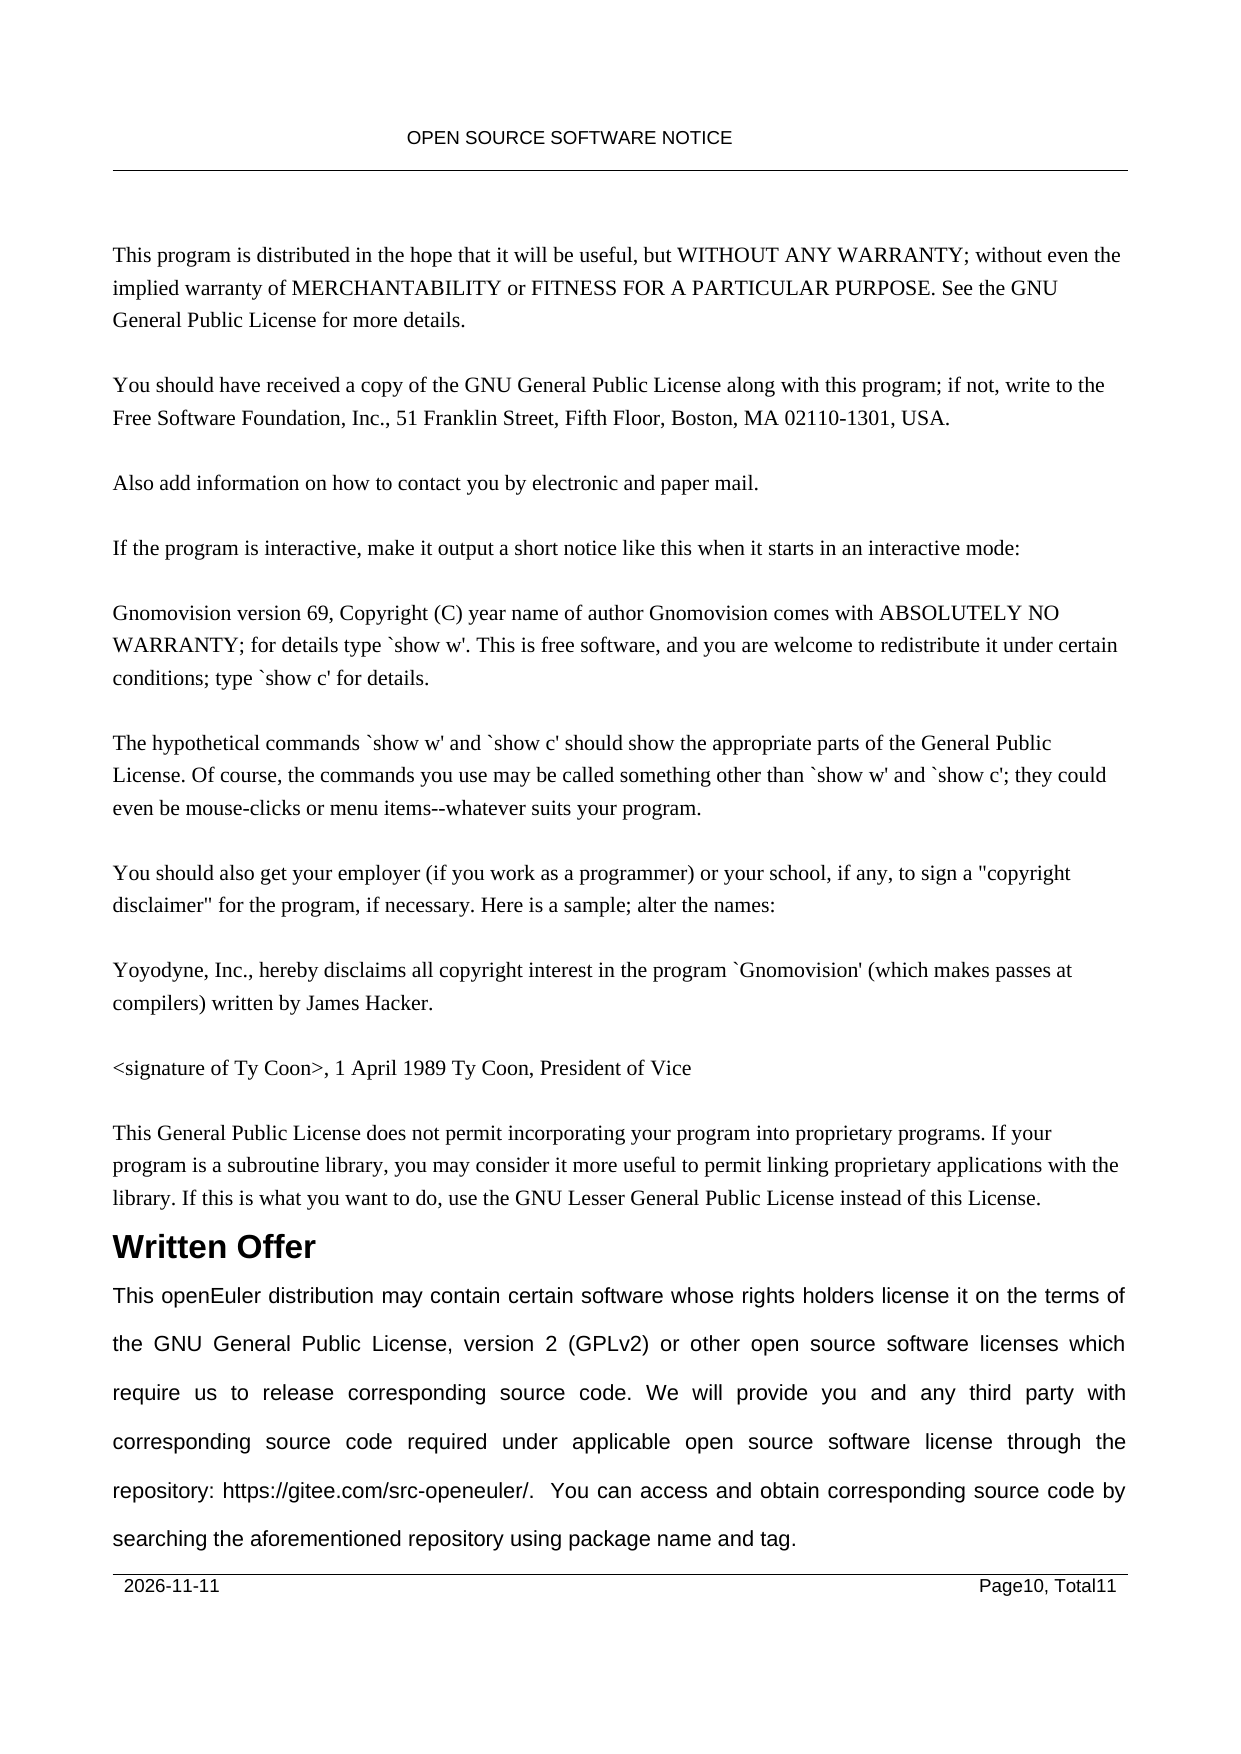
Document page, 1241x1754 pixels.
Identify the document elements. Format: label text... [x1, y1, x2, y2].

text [112, 206, 1128, 1214]
text Written Offer [112, 1214, 1128, 1279]
text This openEuler distribution may contain certain software whose rights holders license it on the terms of the GNU General Public License, version 2 (GPLv2) or other open source software licenses which require us to release corresponding source code. We will provide you and any third party with corresponding source code required under applicable open source software license through the repository: https://gitee.com/src-openeuler/. You can access and obtain corresponding source code by searching the aforementioned repository using package name and tag. [112, 1279, 1128, 1555]
